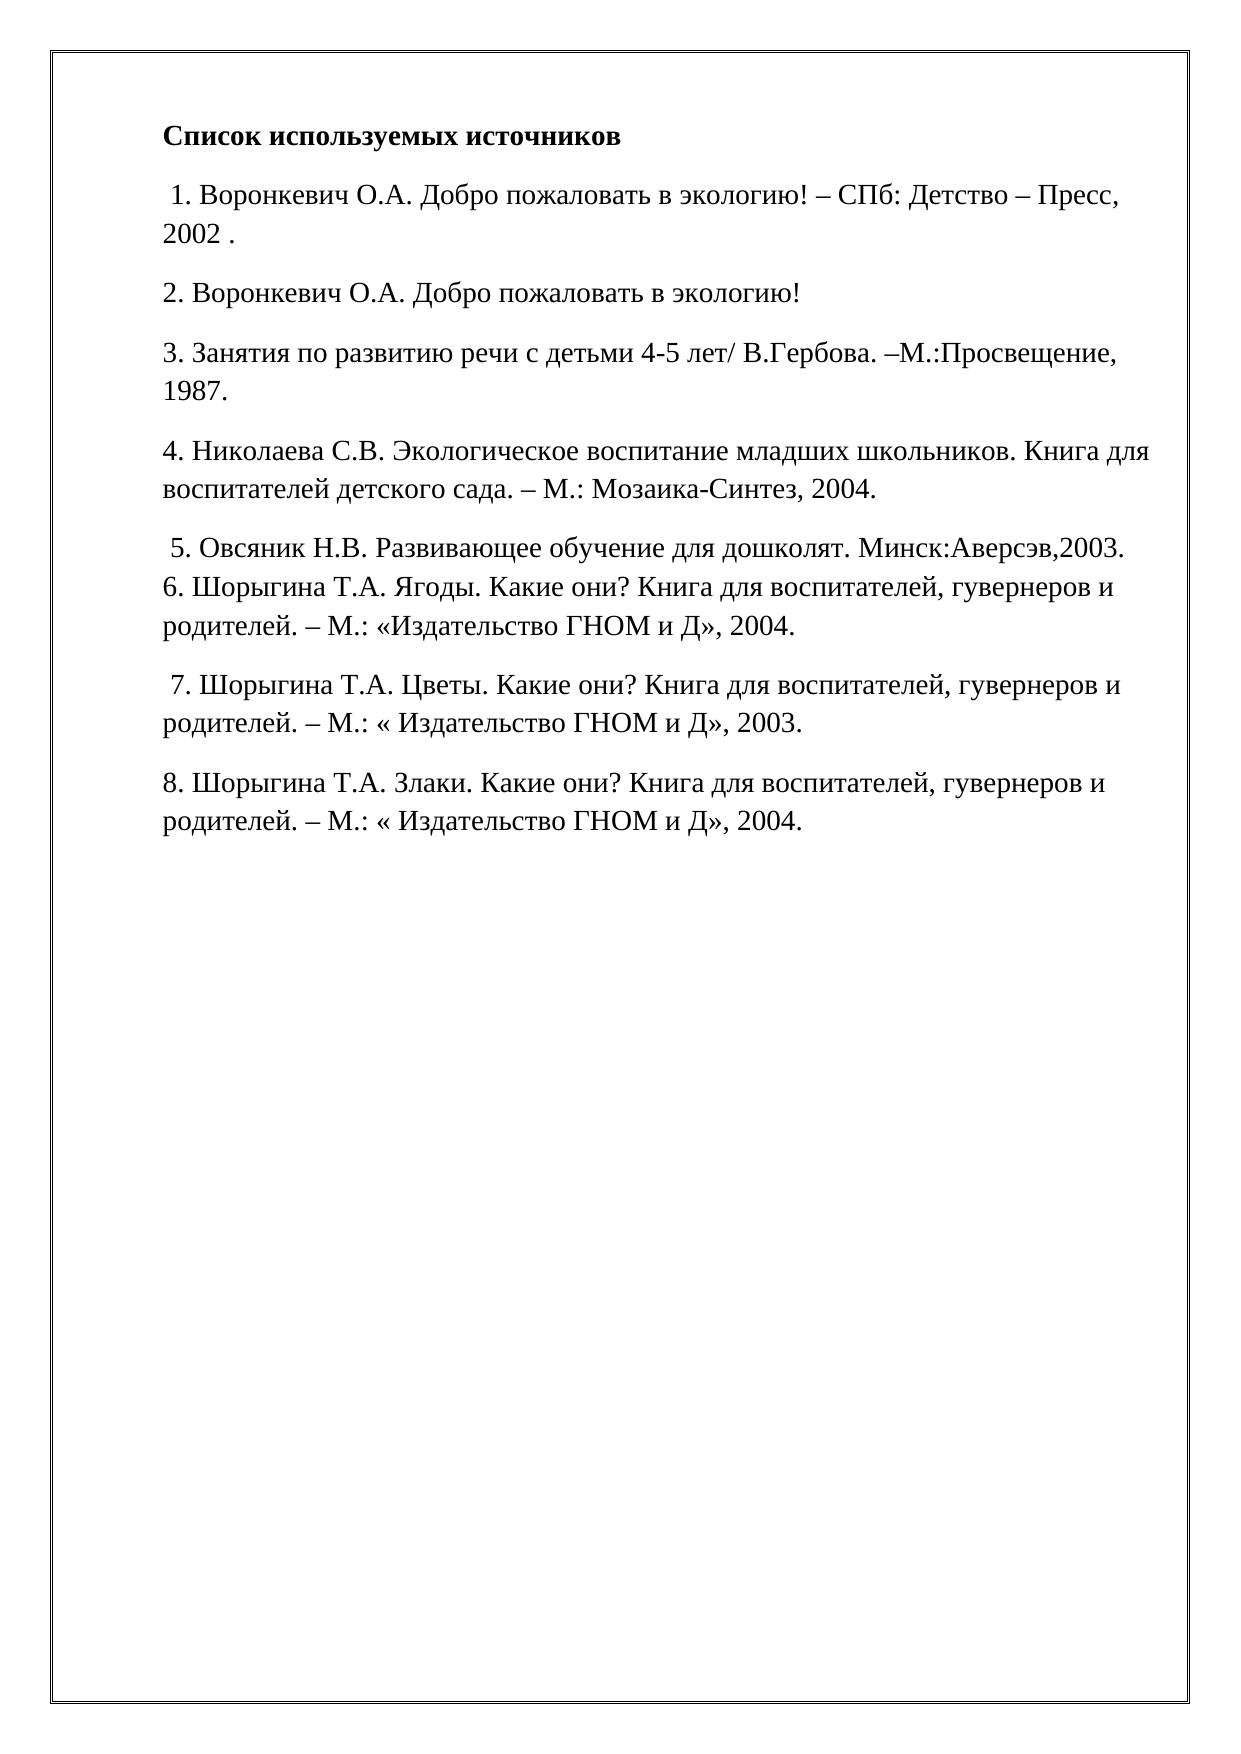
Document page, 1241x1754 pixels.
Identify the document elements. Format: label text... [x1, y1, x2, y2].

text 1. Воронкевич О.А. Добро пожаловать в экологию! – СПб: Детство – Пресс, 2002 . [162, 177, 1152, 249]
text 7. Шорыгина Т.А. Цветы. Какие они? Книга для воспитателей, гувернеров и родителей. – М.: « Издательство ГНОМ и Д», 2003. [162, 667, 1152, 739]
text 3. Занятия по развитию речи с детьми 4-5 лет/ В.Гербова. –М.:Просвещение, 1987. [162, 335, 1152, 407]
text 2. Воронкевич О.А. Добро пожаловать в экологию! [162, 275, 1152, 309]
text 8. Шорыгина Т.А. Злаки. Какие они? Книга для воспитателей, гувернеров и родителей. – М.: « Издательство ГНОМ и Д», 2004. [162, 765, 1152, 837]
text Список используемых источников [162, 118, 1152, 152]
text 5. Овсяник Н.В. Развивающее обучение для дошколят. Минск:Аверсэв,2003. 6. Шорыгина Т.А. Ягоды. Какие они? Книга для воспитателей, гувернеров и родителей. – М.: «Издательство ГНОМ и Д», 2004. [162, 531, 1152, 641]
text 4. Николаева С.В. Экологическое воспитание младших школьников. Книга для воспитателей детского сада. – М.: Мозаика-Синтез, 2004. [162, 433, 1152, 505]
